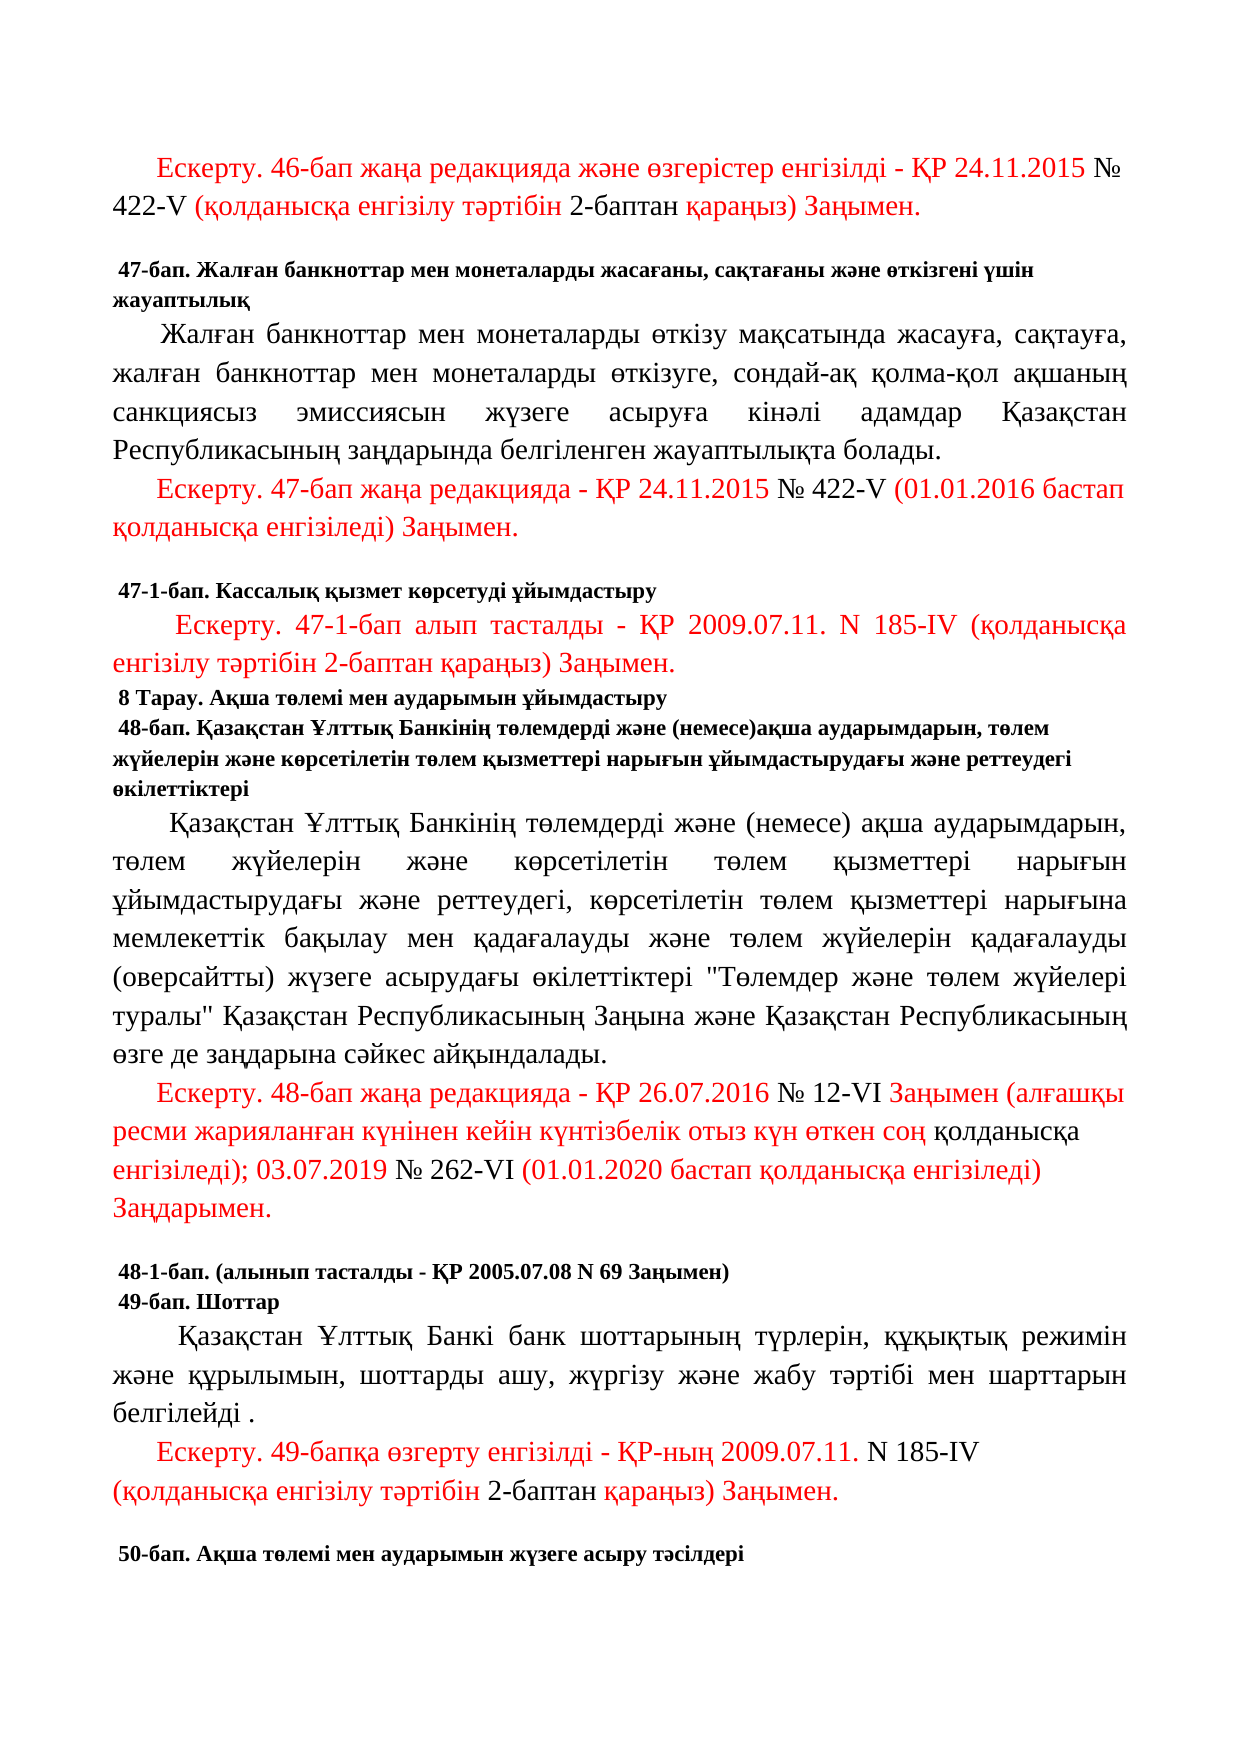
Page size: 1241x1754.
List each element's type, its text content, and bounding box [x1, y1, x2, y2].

text 47-1-бап. Кассалық қызмет көрсетуді ұйымдастыру [112, 577, 1128, 603]
text Ескерту. 47-1-бап алып тасталды - ҚР 2009.07.11. N 185-IV (қолданысқа енгізілу тәртібін 2-баптан қараңыз) Заңымен. [112, 607, 1128, 679]
text 50-бап. Ақша төлемi мен аударымын жүзеге асыру тәсiлдерi [112, 1540, 1128, 1567]
text Ескерту. 48-бап жаңа редакцияда - ҚР 26.07.2016 № 12-VI Заңымен (алғашқы ресми жарияланған күнінен кейін күнтізбелік отыз күн өткен соң қолданысқа енгізіледі); 03.07.2019 № 262-VI (01.01.2020 бастап қолданысқа енгізіледі) Заңдарымен. [112, 1075, 1128, 1254]
text 49-бап. Шоттар [112, 1288, 1128, 1314]
text Жалған банкноттар мен монеталарды өткізу мақсатында жасауға, сақтауға, жалған банкноттар мен монеталарды өткізуге, сондай-ақ қолма-қол ақшаның санкциясыз эмиссиясын жүзеге асыруға кiнәлi адамдар Қазақстан Республикасының заңдарында белгіленген жауаптылықта болады. [112, 317, 1128, 466]
text 48-бап. Қазақстан Ұлттық Банкінің төлемдерді және (немесе)ақша аударымдарын, төлем жүйелерiн және көрсетілетін төлем қызметтері нарығын ұйымдастырудағы және реттеудегi өкілеттiктерi [112, 714, 1128, 801]
text Ескерту. 49-бапқа өзгерту енгізілді - ҚР-ның 2009.07.11. N 185-IV (қолданысқа енгізілу тәртібін 2-баптан қараңыз) Заңымен. [112, 1434, 1128, 1536]
text Ескерту. 47-бап жаңа редакцияда - ҚР 24.11.2015 № 422-V (01.01.2016 бастап қолданысқа енгізіледі) Заңымен. [112, 471, 1128, 573]
text Ескерту. 46-бап жаңа редакцияда және өзгерістер енгізілді - ҚР 24.11.2015 № 422-V (қолданысқа енгізілу тәртібін 2-баптан қараңыз) Заңымен. [112, 150, 1128, 252]
text Қазақстан Ұлттық Банкi банк шоттарының түрлерін, құқықтық режимін және құрылымын, шоттарды ашу, жүргізу және жабу тәртiбi мен шарттарын белгiлейдi . [112, 1318, 1128, 1429]
text 48-1-бап. (алынып тасталды - ҚР 2005.07.08 N 69 Заңымен) [112, 1258, 1128, 1284]
text Қазақстан Ұлттық Банкінің төлемдерді және (немесе) ақша аударымдарын, төлем жүйелерiн және көрсетілетін төлем қызметтері нарығын ұйымдастырудағы және реттеудегi, көрсетілетін төлем қызметтері нарығына мемлекеттік бақылау мен қадағалауды және төлем жүйелерін қадағалауды (оверсайтты) жүзеге асырудағы өкілеттiктерi "Төлемдер және төлем жүйелері туралы" Қазақстан Республикасының Заңына және Қазақстан Республикасының өзге де заңдарына сәйкес айқындалады. [112, 805, 1128, 1070]
text 47-бап. Жалған банкноттар мен монеталарды жасағаны, сақтағаны және өткізгені үшiн жауаптылық [112, 256, 1128, 313]
text 8 Тарау. Ақша төлемі мен аударымын ұйымдастыру [112, 684, 1128, 711]
